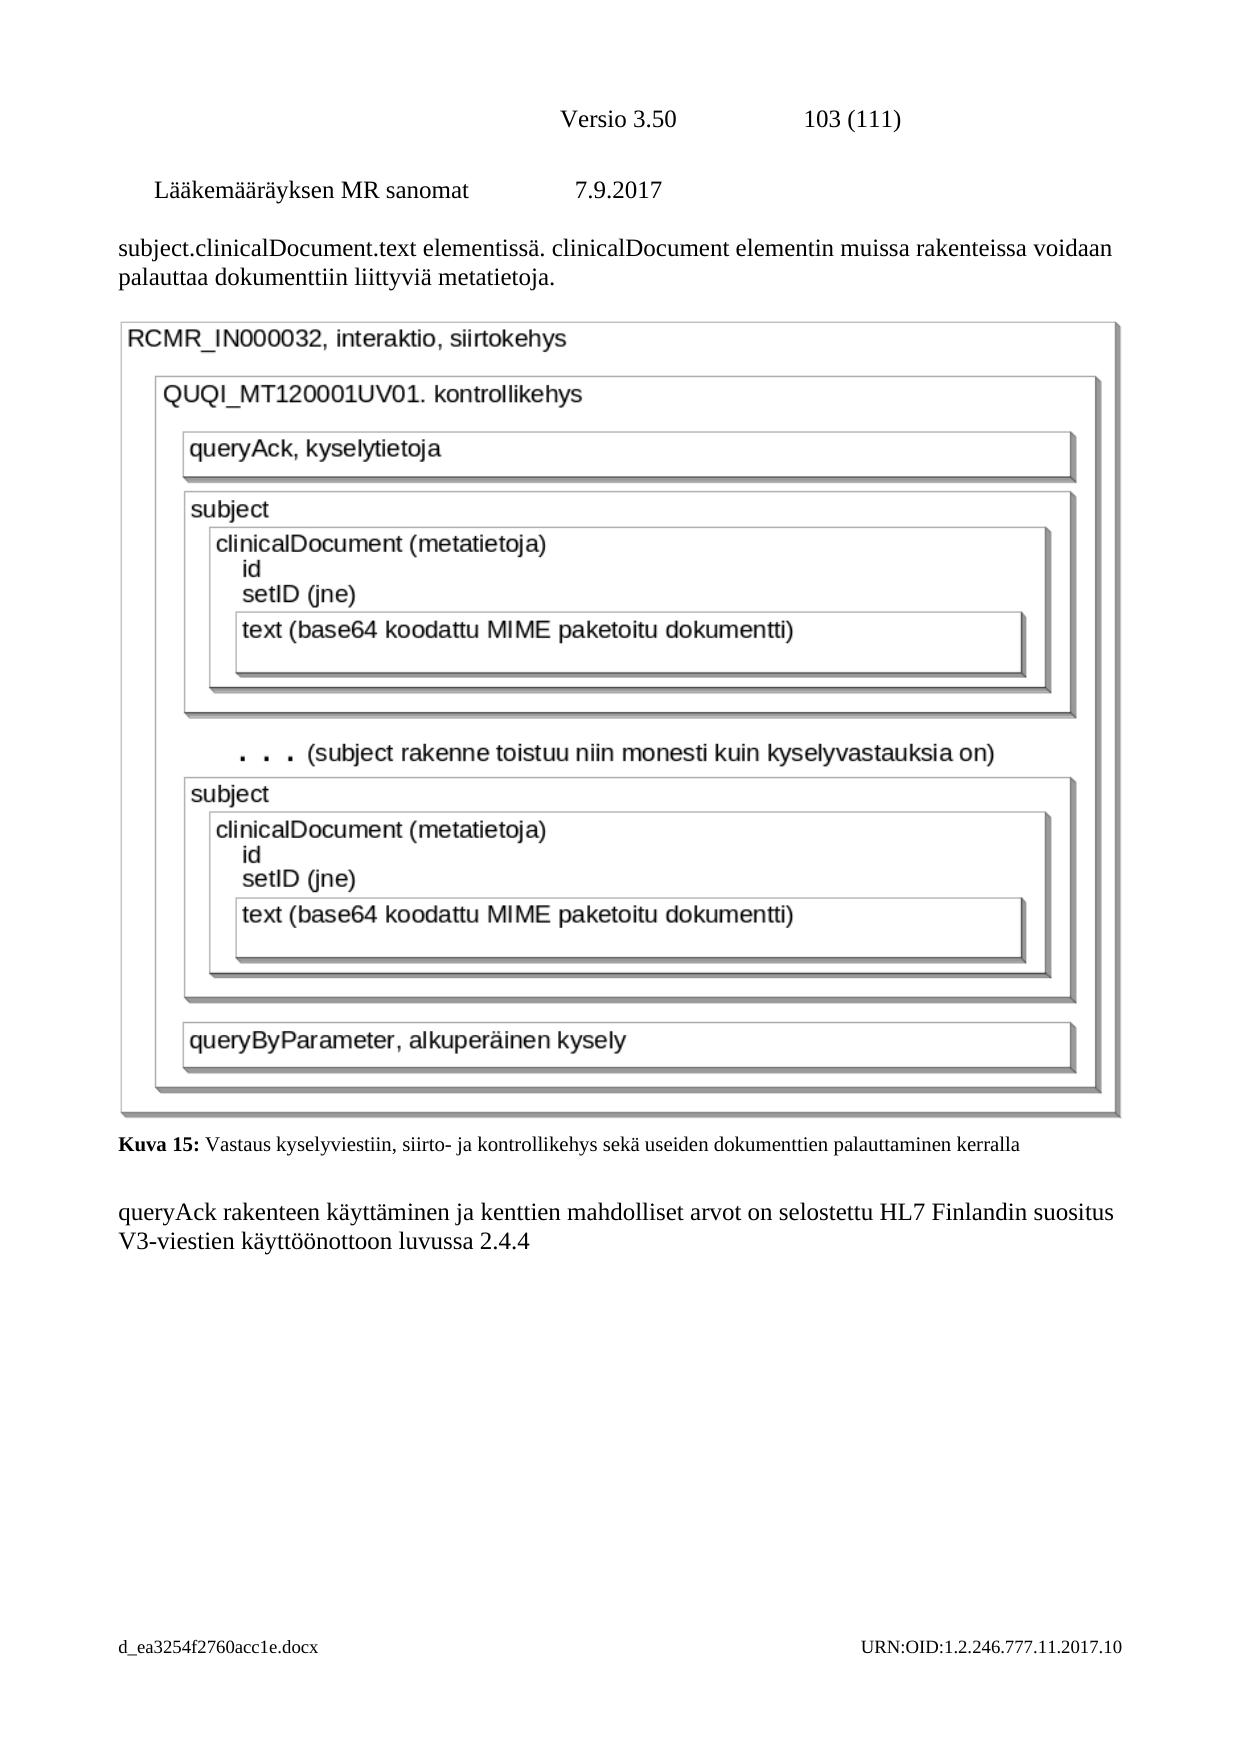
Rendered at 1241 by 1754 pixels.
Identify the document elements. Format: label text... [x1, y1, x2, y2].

text queryAck rakenteen käyttäminen ja kenttien mahdolliset arvot on selostettu HL7 Finlandin suositus V3-viestien käyttöönottoon luvussa 2.4.4 [118, 1197, 1122, 1254]
text Kuva 15: Vastaus kyselyviestiin, siirto- ja kontrollikehys sekä useiden dokumenttien palauttaminen kerralla [118, 1132, 1122, 1156]
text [118, 233, 1122, 291]
